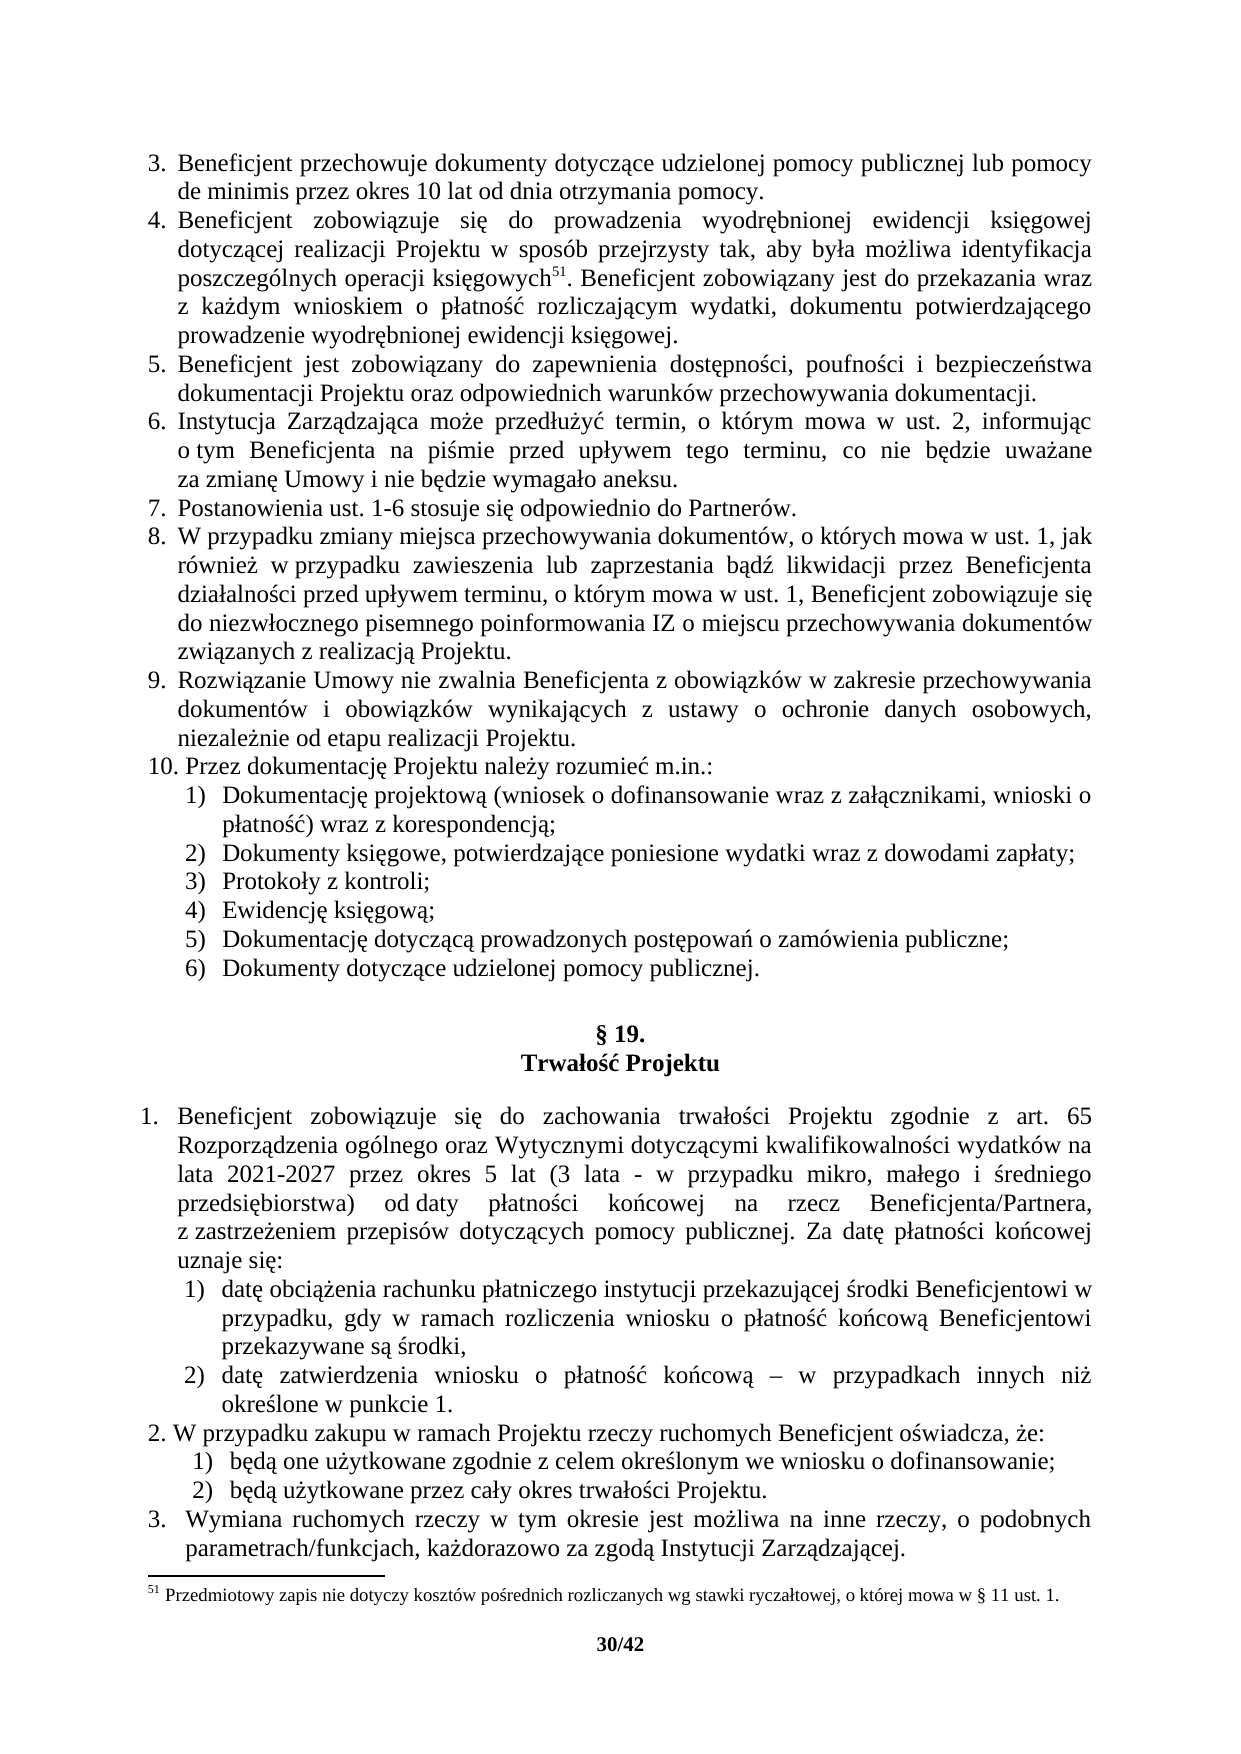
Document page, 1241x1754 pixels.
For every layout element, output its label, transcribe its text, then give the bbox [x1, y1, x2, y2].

list będą użytkowane przez cały okres trwałości Projektu. [192, 1475, 1093, 1504]
text § 19. Trwałość Projektu [148, 1019, 1093, 1076]
list Beneficjent przechowuje dokumenty dotyczące udzielonej pomocy publicznej lub pomocy de minimis przez okres 10 lat od dnia otrzymania pomocy. [148, 148, 1093, 205]
list Beneficjent zobowiązuje się do zachowania trwałości Projektu zgodnie z art. 65 Rozporządzenia ogólnego oraz Wytycznymi dotyczącymi kwalifikowalności wydatków na lata 2021-2027 przez okres 5 lat (3 lata - w przypadku mikro, małego i średniego przedsiębiorstwa) od daty płatności końcowej na rzecz Beneficjenta/Partnera, z zastrzeżeniem przepisów dotyczących pomocy publicznej. Za datę płatności końcowej uznaje się: [140, 1101, 1093, 1274]
text 2. W przypadku zakupu w ramach Projektu rzeczy ruchomych Beneficjent oświadcza, że: [148, 1418, 1093, 1446]
list Wymiana ruchomych rzeczy w tym okresie jest możliwa na inne rzeczy, o podobnych parametrach/funkcjach, każdorazowo za zgodą Instytucji Zarządzającej. [148, 1504, 1093, 1561]
list Dokumentację dotyczącą prowadzonych postępowań o zamówienia publiczne; [185, 924, 1093, 953]
list będą one użytkowane zgodnie z celem określonym we wniosku o dofinansowanie; [192, 1446, 1093, 1475]
list Dokumenty dotyczące udzielonej pomocy publicznej. [185, 953, 1093, 981]
list Postanowienia ust. 1-6 stosuje się odpowiednio do Partnerów. [148, 493, 1093, 521]
list Beneficjent zobowiązuje się do prowadzenia wyodrębnionej ewidencji księgowej dotyczącej realizacji Projektu w sposób przejrzysty tak, aby była możliwa identyfikacja poszczególnych operacji księgowych. Beneficjent zobowiązany jest do przekazania wraz z każdym wnioskiem o płatność rozliczającym wydatki, dokumentu potwierdzającego prowadzenie wyodrębnionej ewidencji księgowej. [148, 205, 1093, 349]
list Dokumenty księgowe, potwierdzające poniesione wydatki wraz z dowodami zapłaty; [185, 838, 1093, 866]
list Rozwiązanie Umowy nie zwalnia Beneficjenta z obowiązków w zakresie przechowywania dokumentów i obowiązków wynikających z ustawy o ochronie danych osobowych, niezależnie od etapu realizacji Projektu. [148, 665, 1093, 751]
list Ewidencję księgową; [185, 895, 1093, 924]
list Instytucja Zarządzająca może przedłużyć termin, o którym mowa w ust. 2, informując o tym Beneficjenta na piśmie przed upływem tego terminu, co nie będzie uważane za zmianę Umowy i nie będzie wymagało aneksu. [148, 406, 1093, 493]
list Przez dokumentację Projektu należy rozumieć m.in.: [148, 751, 1093, 780]
list W przypadku zmiany miejsca przechowywania dokumentów, o których mowa w ust. 1, jak również w przypadku zawieszenia lub zaprzestania bądź likwidacji przez Beneficjenta działalności przed upływem terminu, o którym mowa w ust. 1, Beneficjent zobowiązuje się do niezwłocznego pisemnego poinformowania IZ o miejscu przechowywania dokumentów związanych z realizacją Projektu. [148, 521, 1093, 665]
list Beneficjent jest zobowiązany do zapewnienia dostępności, poufności i bezpieczeństwa dokumentacji Projektu oraz odpowiednich warunków przechowywania dokumentacji. [148, 349, 1093, 406]
list datę zatwierdzenia wniosku o płatność końcową – w przypadkach innych niż określone w punkcie 1. [184, 1360, 1093, 1418]
list Dokumentację projektową (wniosek o dofinansowanie wraz z załącznikami, wnioski o płatność) wraz z korespondencją; [185, 780, 1093, 838]
list datę obciążenia rachunku płatniczego instytucji przekazującej środki Beneficjentowi w przypadku, gdy w ramach rozliczenia wniosku o płatność końcową Beneficjentowi przekazywane są środki, [184, 1274, 1093, 1360]
list Protokoły z kontroli; [185, 866, 1093, 895]
